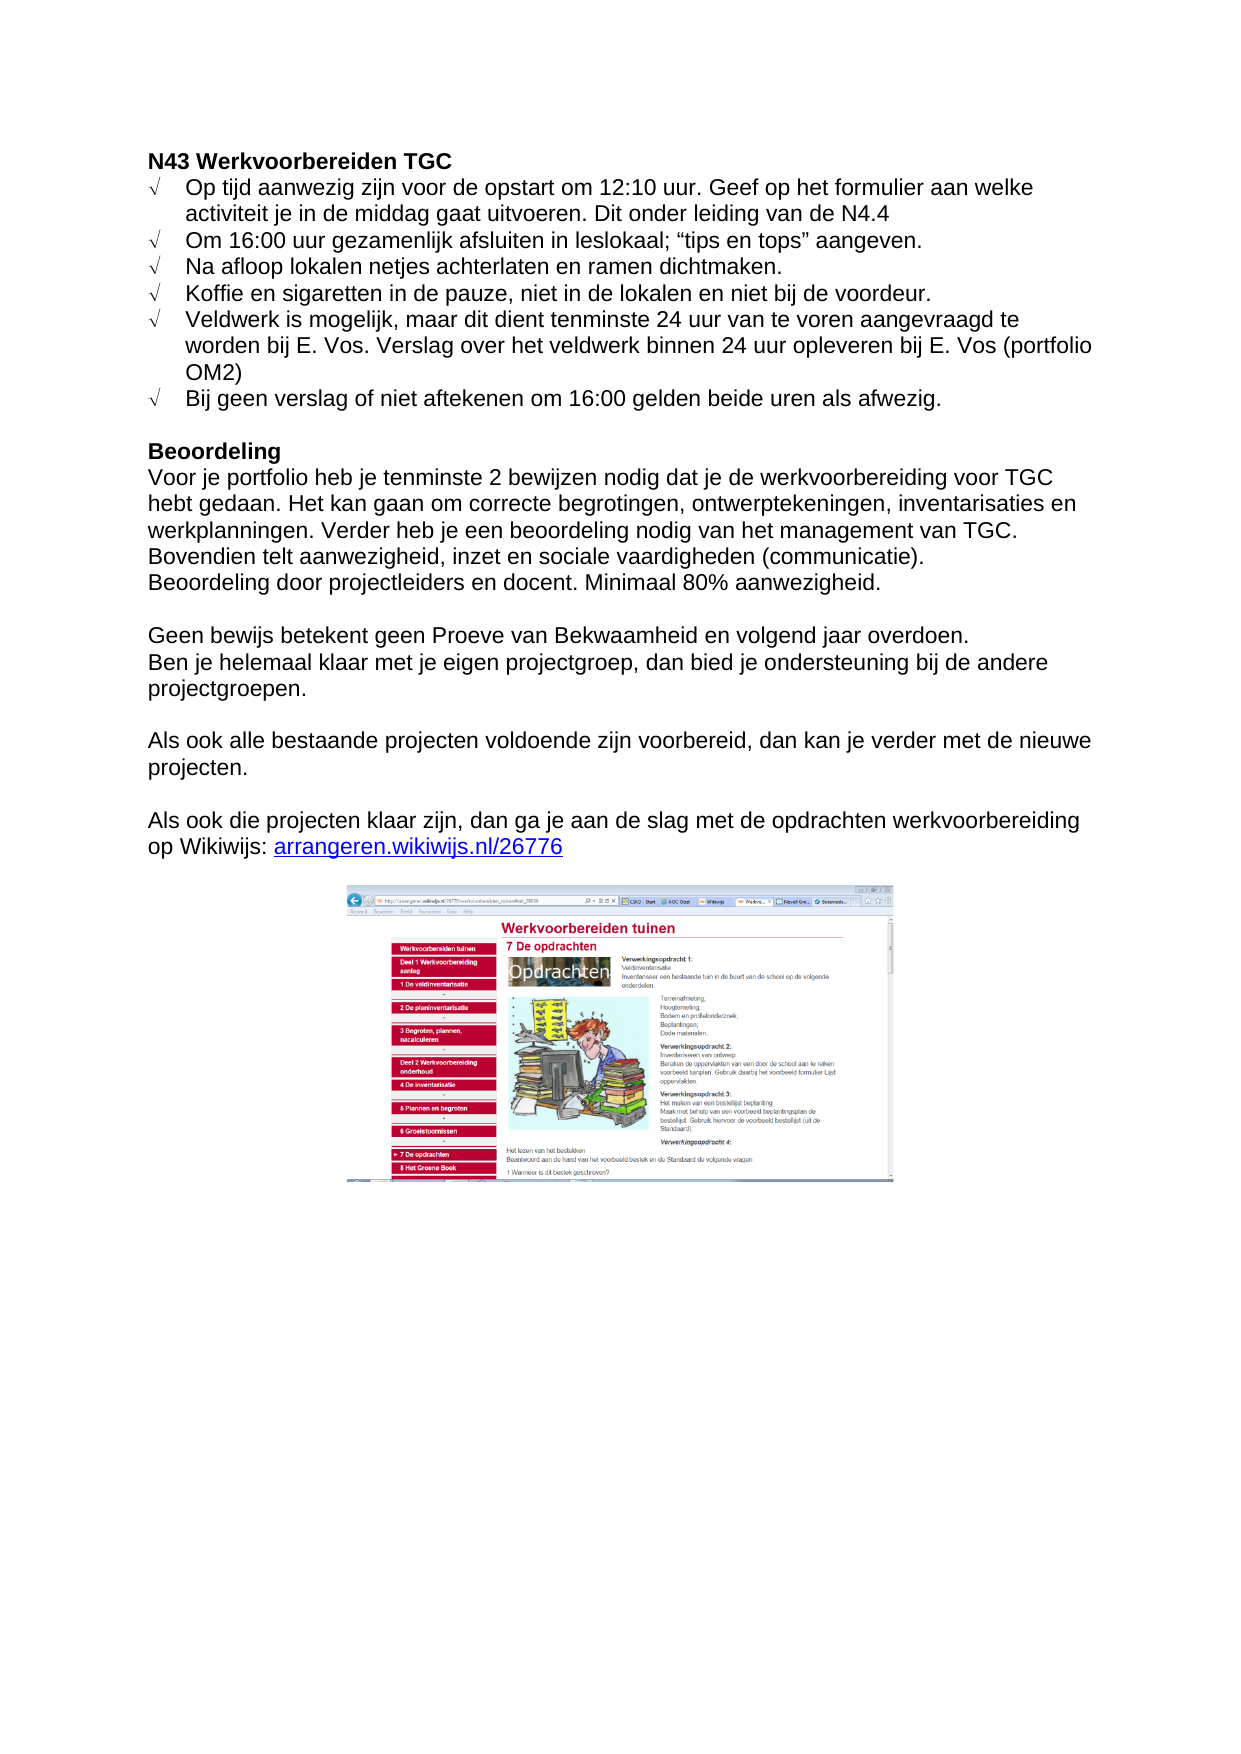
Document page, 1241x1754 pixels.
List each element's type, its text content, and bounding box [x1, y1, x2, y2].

list Na afloop lokalen netjes achterlaten en ramen dichtmaken. [148, 253, 1092, 279]
text Beoordeling door projectleiders en docent. Minimaal 80% aanwezigheid. [148, 569, 1092, 596]
text N43 Werkvoorbereiden TGC [148, 148, 1092, 174]
text Als ook die projecten klaar zijn, dan ga je aan de slag met de opdrachten werkvoorbereiding op Wikiwijs: arrangeren.wikiwijs.nl/26776 [148, 807, 1092, 859]
list Bij geen verslag of niet aftekenen om 16:00 gelden beide uren als afwezig. [148, 385, 1092, 411]
list Om 16:00 uur gezamenlijk afsluiten in leslokaal; “tips en tops” aangeven. [148, 227, 1092, 253]
text Ben je helemaal klaar met je eigen projectgroep, dan bied je ondersteuning bij de andere projectgroepen. [148, 648, 1092, 701]
picture [346, 885, 894, 1182]
text Voor je portfolio heb je tenminste 2 bewijzen nodig dat je de werkvoorbereiding voor TGC hebt gedaan. Het kan gaan om correcte begrotingen, ontwerptekeningen, inventarisaties en werkplanningen. Verder heb je een beoordeling nodig van het management van TGC. Bovendien telt aanwezigheid, inzet en sociale vaardigheden (communicatie). [148, 464, 1092, 569]
text Geen bewijs betekent geen Proeve van Bekwaamheid en volgend jaar overdoen. [148, 596, 1092, 648]
list Op tijd aanwezig zijn voor de opstart om 12:10 uur. Geef op het formulier aan welke activiteit je in de middag gaat uitvoeren. Dit onder leiding van de N4.4 [148, 174, 1092, 227]
list Koffie en sigaretten in de pauze, niet in de lokalen en niet bij de voordeur. [148, 279, 1092, 306]
list Veldwerk is mogelijk, maar dit dient tenminste 24 uur van te voren aangevraagd te worden bij E. Vos. Verslag over het veldwerk binnen 24 uur opleveren bij E. Vos (portfolio OM2) [148, 306, 1092, 385]
text Beoordeling [148, 438, 1092, 464]
text Als ook alle bestaande projecten voldoende zijn voorbereid, dan kan je verder met de nieuwe projecten. [148, 727, 1092, 780]
